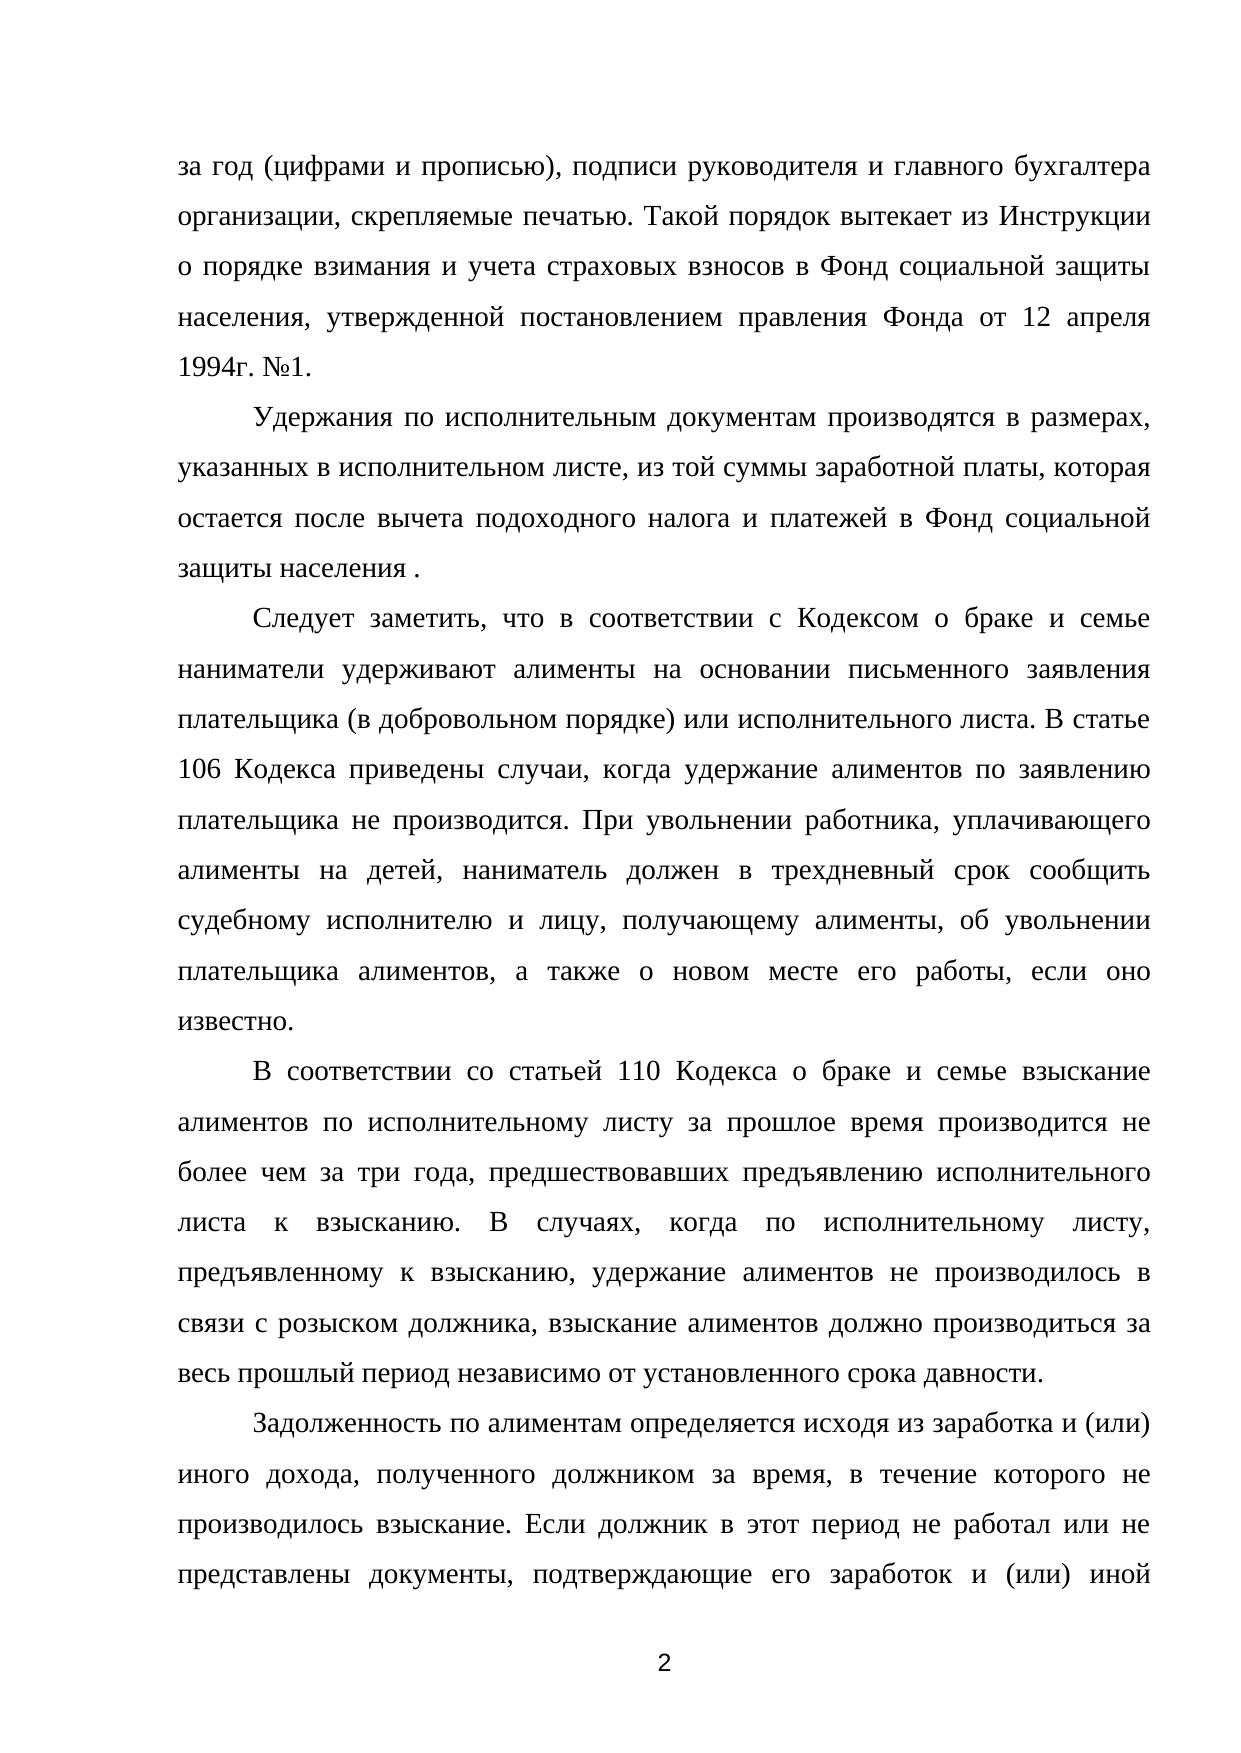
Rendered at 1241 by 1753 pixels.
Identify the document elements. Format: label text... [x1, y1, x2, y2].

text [177, 148, 1152, 382]
text В соответствии со статьей 110 Кодекса о браке и семье взыскание алиментов по исполнительному листу за прошлое время производится не более чем за три года, предшествовавших предъявлению исполнительного листа к взысканию. В случаях, когда по исполнительному листу, предъявленному к взысканию, удержание алиментов не производилось в связи с розыском должника, взыскание алиментов должно производиться за весь прошлый период независимо от установленного срока давности. [177, 1053, 1152, 1389]
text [177, 1406, 1152, 1590]
text Удержания по исполнительным документам производятся в размерах, указанных в исполнительном листе, из той суммы заработной платы, которая остается после вычета подоходного налога и платежей в Фонд социальной защиты населения . [177, 399, 1152, 584]
text Следует заметить, что в соответствии с Кодексом о браке и семье наниматели удерживают алименты на основании письменного заявления плательщика (в добровольном порядке) или исполнительного листа. В статье 106 Кодекса приведены случаи, когда удержание алиментов по заявлению плательщика не производится. При увольнении работника, уплачивающего алименты на детей, наниматель должен в трехдневный срок сообщить судебному исполнителю и лицу, получающему алименты, об увольнении плательщика алиментов, а также о новом месте его работы, если оно известно. [177, 601, 1152, 1037]
